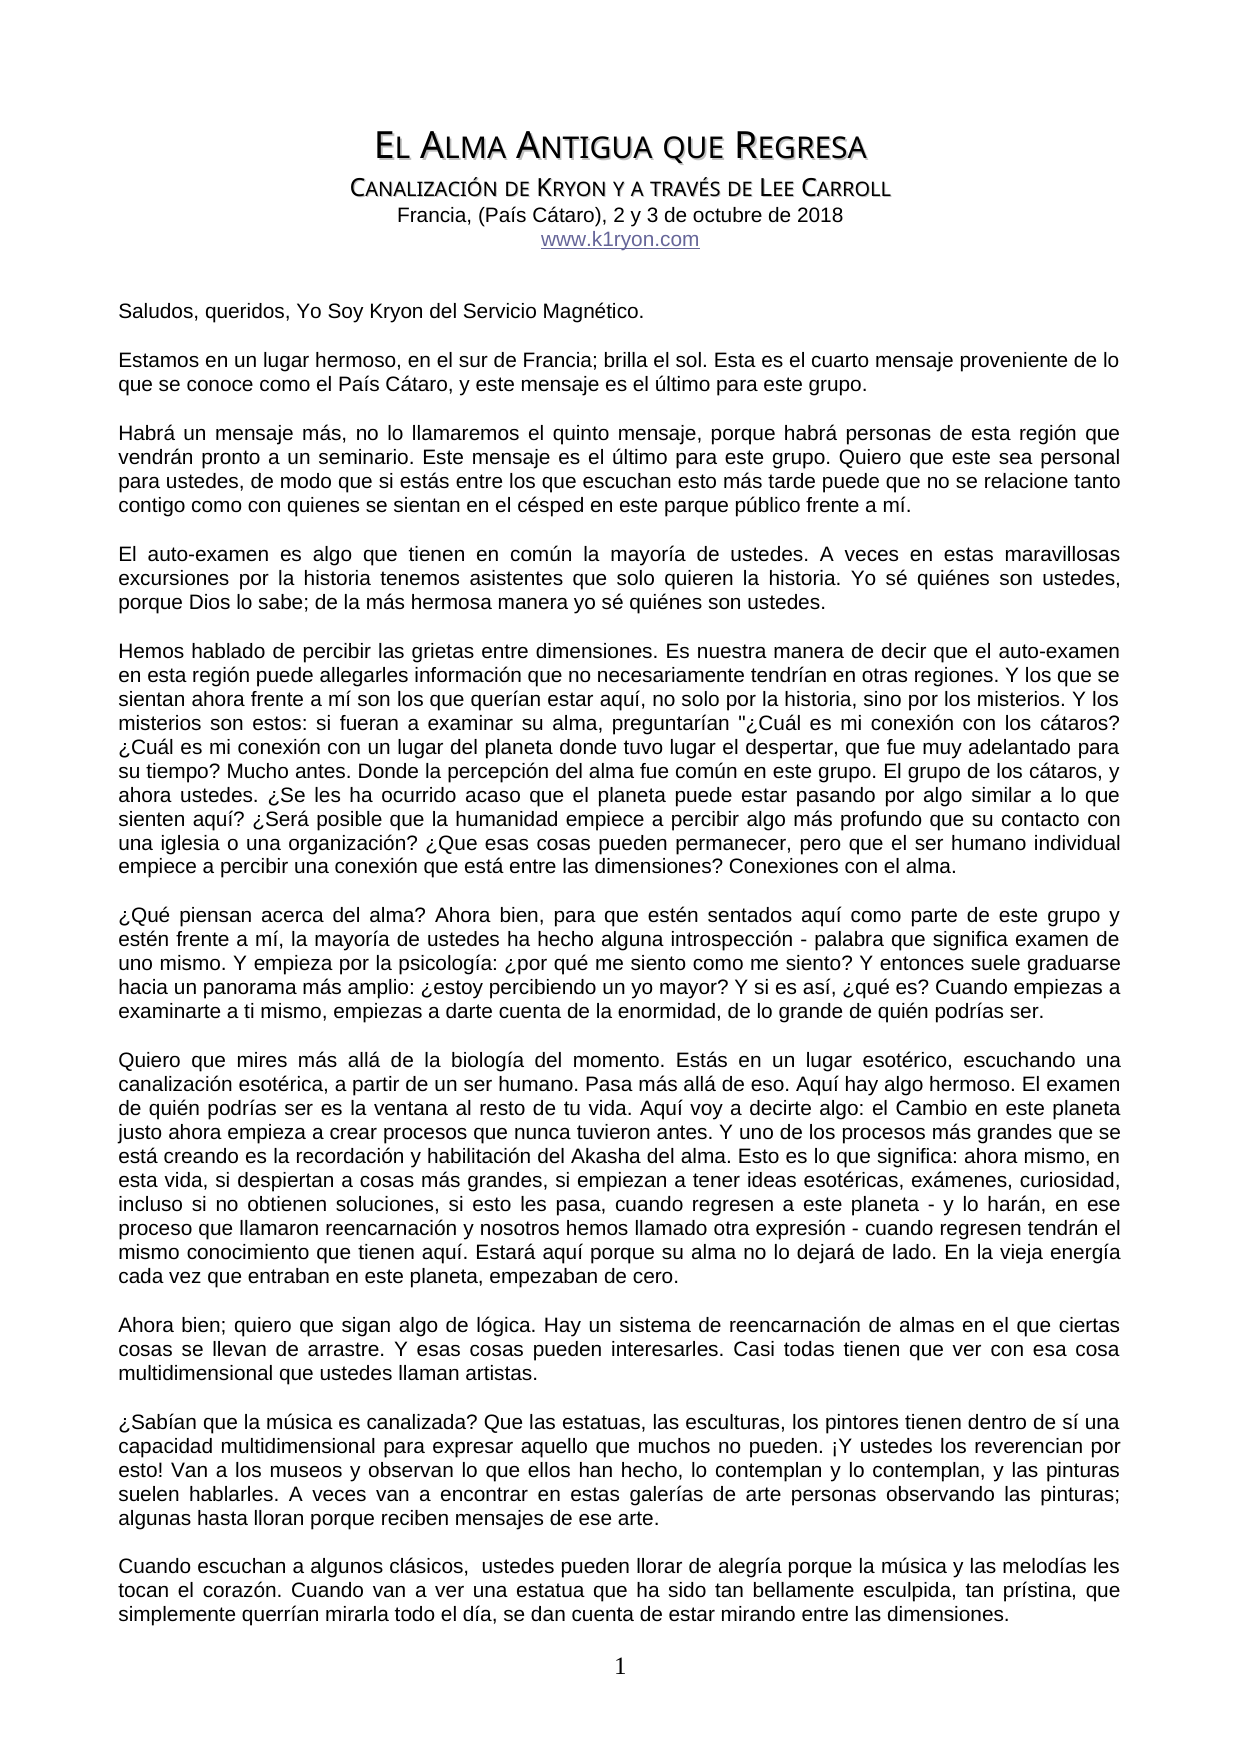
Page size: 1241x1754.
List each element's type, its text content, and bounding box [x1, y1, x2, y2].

text Estamos en un lugar hermoso, en el sur de Francia; brilla el sol. Esta es el cuarto mensaje proveniente de lo que se conoce como el País Cátaro, y este mensaje es el último para este grupo. [118, 348, 1122, 396]
text ¿Sabían que la música es canalizada? Que las estatuas, las esculturas, los pintores tienen dentro de sí una capacidad multidimensional para expresar aquello que muchos no pueden. ¡Y ustedes los reverencian por esto! Van a los museos y observan lo que ellos han hecho, lo contemplan y lo contemplan, y las pinturas suelen hablarles. A veces van a encontrar en estas galerías de arte personas observando las pinturas; algunas hasta lloran porque reciben mensajes de ese arte. [118, 1409, 1122, 1529]
text Saludos, queridos, Yo Soy Kryon del Servicio Magnético. [118, 299, 1122, 323]
text Ahora bien; quiero que sigan algo de lógica. Hay un sistema de reencarnación de almas en el que ciertas cosas se llevan de arrastre. Y esas cosas pueden interesarles. Casi todas tienen que ver con esa cosa multidimensional que ustedes llaman artistas. [118, 1313, 1122, 1384]
text El Alma Antigua que Regresa Canalización de Kryon y a través de Lee Carroll [118, 118, 1122, 203]
text Hemos hablado de percibir las grietas entre dimensiones. Es nuestra manera de decir que el auto-examen en esta región puede allegarles información que no necesariamente tendrían en otras regiones. Y los que se sientan ahora frente a mí son los que querían estar aquí, no solo por la historia, sino por los misterios. Y los misterios son estos: si fueran a examinar su alma, preguntarían "¿Cuál es mi conexión con los cátaros? ¿Cuál es mi conexión con un lugar del planeta donde tuvo lugar el despertar, que fue muy adelantado para su tiempo? Mucho antes. Donde la percepción del alma fue común en este grupo. El grupo de los cátaros, y ahora ustedes. ¿Se les ha ocurrido acaso que el planeta puede estar pasando por algo similar a lo que sienten aquí? ¿Será posible que la humanidad empiece a percibir algo más profundo que su contacto con una iglesia o una organización? ¿Que esas cosas pueden permanecer, pero que el ser humano individual empiece a percibir una conexión que está entre las dimensiones? Conexiones con el alma. [118, 639, 1122, 878]
text ¿Qué piensan acerca del alma? Ahora bien, para que estén sentados aquí como parte de este grupo y estén frente a mí, la mayoría de ustedes ha hecho alguna introspección - palabra que significa examen de uno mismo. Y empieza por la psicología: ¿por qué me siento como me siento? Y entonces suele graduarse hacia un panorama más amplio: ¿estoy percibiendo un yo mayor? Y si es así, ¿qué es? Cuando empiezas a examinarte a ti mismo, empiezas a darte cuenta de la enormidad, de lo grande de quién podrías ser. [118, 903, 1122, 1023]
text El auto-examen es algo que tienen en común la mayoría de ustedes. A veces en estas maravillosas excursiones por la historia tenemos asistentes que solo quieren la historia. Yo sé quiénes son ustedes, porque Dios lo sabe; de la más hermosa manera yo sé quiénes son ustedes. [118, 542, 1122, 614]
text Quiero que mires más allá de la biología del momento. Estás en un lugar esotérico, escuchando una canalización esotérica, a partir de un ser humano. Pasa más allá de eso. Aquí hay algo hermoso. El examen de quién podrías ser es la ventana al resto de tu vida. Aquí voy a decirte algo: el Cambio en este planeta justo ahora empieza a crear procesos que nunca tuvieron antes. Y uno de los procesos más grandes que se está creando es la recordación y habilitación del Akasha del alma. Esto es lo que significa: ahora mismo, en esta vida, si despiertan a cosas más grandes, si empiezan a tener ideas esotéricas, exámenes, curiosidad, incluso si no obtienen soluciones, si esto les pasa, cuando regresen a este planeta - y lo harán, en ese proceso que llamaron reencarnación y nosotros hemos llamado otra expresión - cuando regresen tendrán el mismo conocimiento que tienen aquí. Estará aquí porque su alma no lo dejará de lado. En la vieja energía cada vez que entraban en este planeta, empezaban de cero. [118, 1048, 1122, 1288]
text Habrá un mensaje más, no lo llamaremos el quinto mensaje, porque habrá personas de esta región que vendrán pronto a un seminario. Este mensaje es el último para este grupo. Quiero que este sea personal para ustedes, de modo que si estás entre los que escuchan esto más tarde puede que no se relacione tanto contigo como con quienes se sientan en el césped en este parque público frente a mí. [118, 421, 1122, 517]
text Cuando escuchan a algunos clásicos, ustedes pueden llorar de alegría porque la música y las melodías les tocan el corazón. Cuando van a ver una estatua que ha sido tan bellamente esculpida, tan prístina, que simplemente querrían mirarla todo el día, se dan cuenta de estar mirando entre las dimensiones. [118, 1554, 1122, 1626]
text www.k1ryon.com [118, 227, 1122, 251]
text Francia, (País Cátaro), 2 y 3 de octubre de 2018 [118, 203, 1122, 227]
